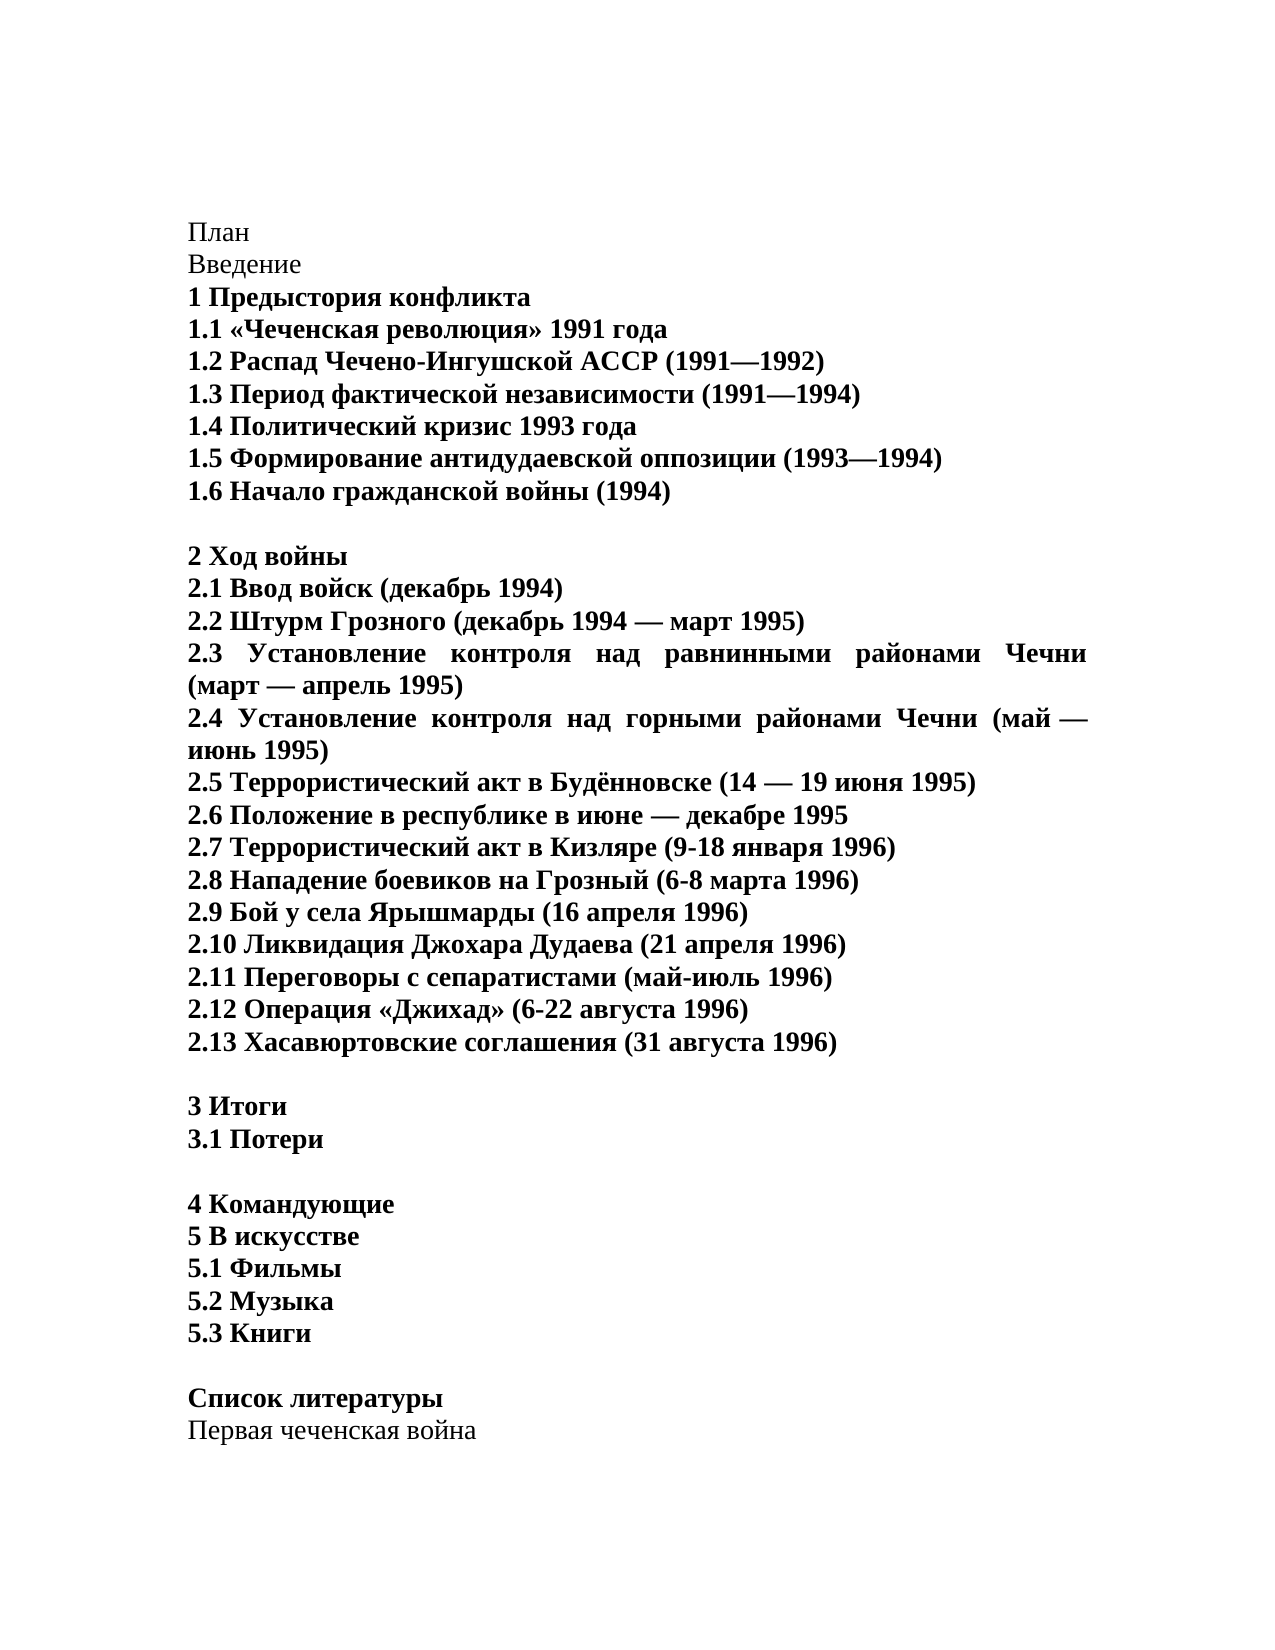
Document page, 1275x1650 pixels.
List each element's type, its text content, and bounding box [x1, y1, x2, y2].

text План Введение 1 Предыстория конфликта 1.1 «Чеченская революция» 1991 года 1.2 Распад Чечено-Ингушской АССР (1991—1992) 1.3 Период фактической независимости (1991—1994) 1.4 Политический кризис 1993 года 1.5 Формирование антидудаевской оппозиции (1993—1994) 1.6 Начало гражданской войны (1994) 2 Ход войны 2.1 Ввод войск (декабрь 1994) 2.2 Штурм Грозного (декабрь 1994 — март 1995) 2.3 Установление контроля над равнинными районами Чечни (март — апрель 1995) 2.4 Установление контроля над горными районами Чечни (май — июнь 1995) 2.5 Террористический акт в Будённовске (14 — 19 июня 1995) 2.6 Положение в республике в июне — декабре 1995 2.7 Террористический акт в Кизляре (9-18 января 1996) 2.8 Нападение боевиков на Грозный (6-8 марта 1996) 2.9 Бой у села Ярышмарды (16 апреля 1996) 2.10 Ликвидация Джохара Дудаева (21 апреля 1996) 2.11 Переговоры с сепаратистами (май-июль 1996) 2.12 Операция «Джихад» (6-22 августа 1996) 2.13 Хасавюртовские соглашения (31 августа 1996) 3 Итоги 3.1 Потери 4 Командующие 5 В искусстве 5.1 Фильмы 5.2 Музыка 5.3 Книги Список литературы Первая чеченская война [187, 150, 1087, 1446]
